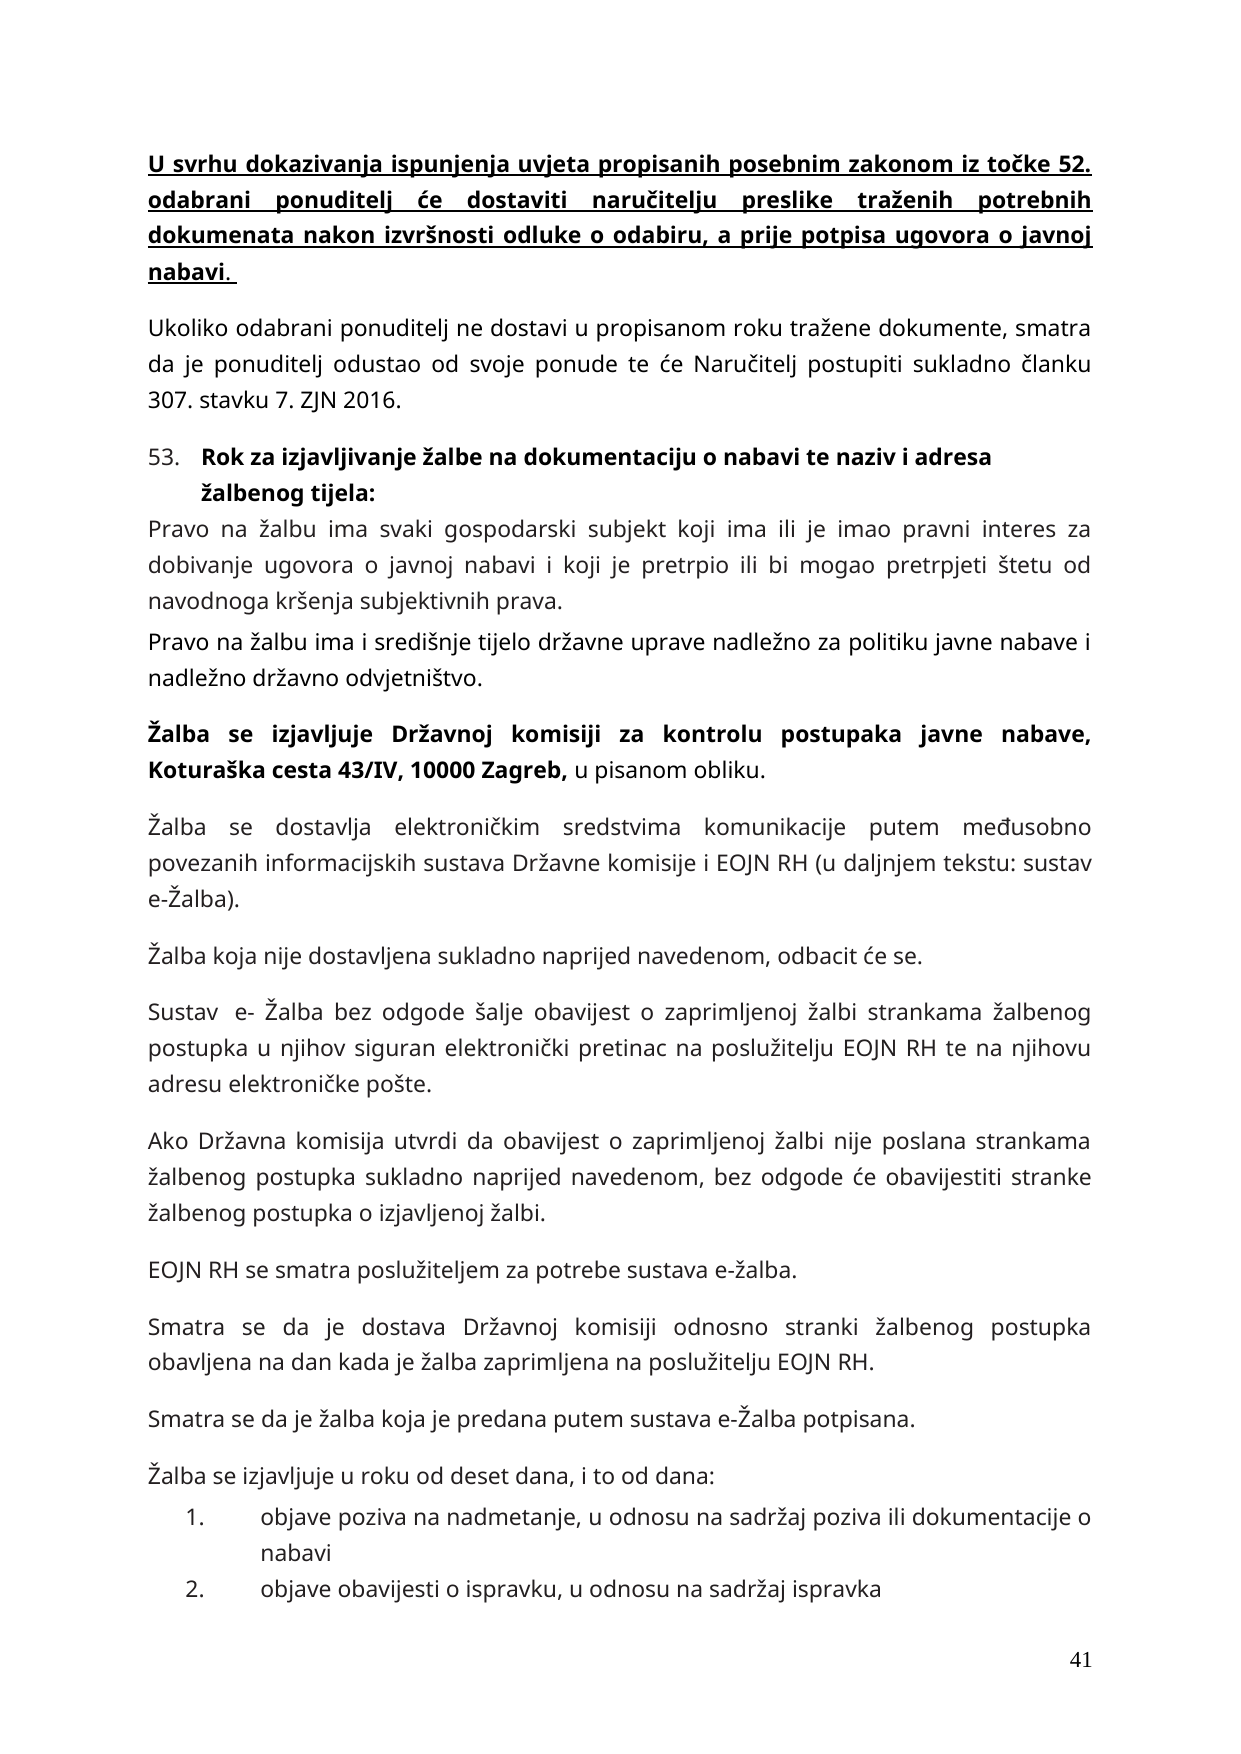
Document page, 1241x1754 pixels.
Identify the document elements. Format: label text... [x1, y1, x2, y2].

text EOJN RH se smatra poslužiteljem za potrebe sustava e-žalba. [148, 1254, 1093, 1285]
text Smatra se da je dostava Državnoj komisiji odnosno stranki žalbenog postupka obavljena na dan kada je žalba zaprimljena na poslužitelju EOJN RH. [148, 1310, 1093, 1378]
text Ako Državna komisija utvrdi da obavijest o zaprimljenoj žalbi nije poslana strankama žalbenog postupka sukladno naprijed navedenom, bez odgode će obavijestiti stranke žalbenog postupka o izjavljenoj žalbi. [148, 1125, 1093, 1228]
subtitle Rok za izjavljivanje žalbe na dokumentaciju o nabavi te naziv i adresa žalbenog tijela: [148, 441, 1093, 508]
text Žalba koja nije dostavljena sukladno naprijed navedenom, odbacit će se. [148, 939, 1093, 971]
text U svrhu dokazivanja ispunjenja uvjeta propisanih posebnim zakonom iz točke 52. odabrani ponuditelj će dostaviti naručitelju preslike traženih potrebnih dokumenata nakon izvršnosti odluke o odabiru, a prije potpisa ugovora o javnoj nabavi. [148, 248, 1093, 287]
text Pravo na žalbu ima svaki gospodarski subjekt koji ima ili je imao pravni interes za dobivanje ugovora o javnoj nabavi i koji je pretrpio ili bi mogao pretrpjeti štetu od navodnoga kršenja subjektivnih prava. [148, 513, 1093, 616]
text Ukoliko odabrani ponuditelj ne dostavi u propisanom roku tražene dokumente, smatra da je ponuditelj odustao od svoje ponude te će Naručitelj postupiti sukladno članku 307. stavku 7. ZJN 2016. [148, 312, 1093, 415]
text Žalba se dostavlja elektroničkim sredstvima komunikacije putem međusobno povezanih informacijskih sustava Državne komisije i EOJN RH (u daljnjem tekstu: sustav e-Žalba). [148, 811, 1093, 914]
text U svrhu dokazivanja ispunjenja uvjeta propisanih posebnim zakonom iz točke 52. odabrani ponuditelj će dostaviti naručitelju preslike traženih potrebnih dokumenata nakon izvršnosti odluke o odabiru, a prije potpisa ugovora o javnoj nabavi. [148, 212, 1093, 246]
text Sustav e- Žalba bez odgode šalje obavijest o zaprimljenoj žalbi strankama žalbenog postupka u njihov siguran elektronički pretinac na poslužitelju EOJN RH te na njihovu adresu elektroničke pošte. [148, 996, 1093, 1099]
text Žalba se izjavljuje Državnoj komisiji za kontrolu postupaka javne nabave, Koturaška cesta 43/IV, 10000 Zagreb, u pisanom obliku. [148, 718, 1093, 785]
list objave poziva na nadmetanje, u odnosu na sadržaj poziva ili dokumentacije o nabavi [185, 1501, 1093, 1568]
text Žalba se izjavljuje u roku od deset dana, i to od dana: [148, 1460, 1093, 1491]
list objave obavijesti o ispravku, u odnosu na sadržaj ispravka [185, 1573, 1093, 1604]
text Smatra se da je žalba koja je predana putem sustava e-Žalba potpisana. [148, 1403, 1093, 1434]
text Pravo na žalbu ima i središnje tijelo državne uprave nadležno za politiku javne nabave i nadležno državno odvjetništvo. [148, 626, 1093, 693]
text U svrhu dokazivanja ispunjenja uvjeta propisanih posebnim zakonom iz točke 52. odabrani ponuditelj će dostaviti naručitelju preslike traženih potrebnih dokumenata nakon izvršnosti odluke o odabiru, a prije potpisa ugovora o javnoj nabavi. [148, 148, 1093, 210]
